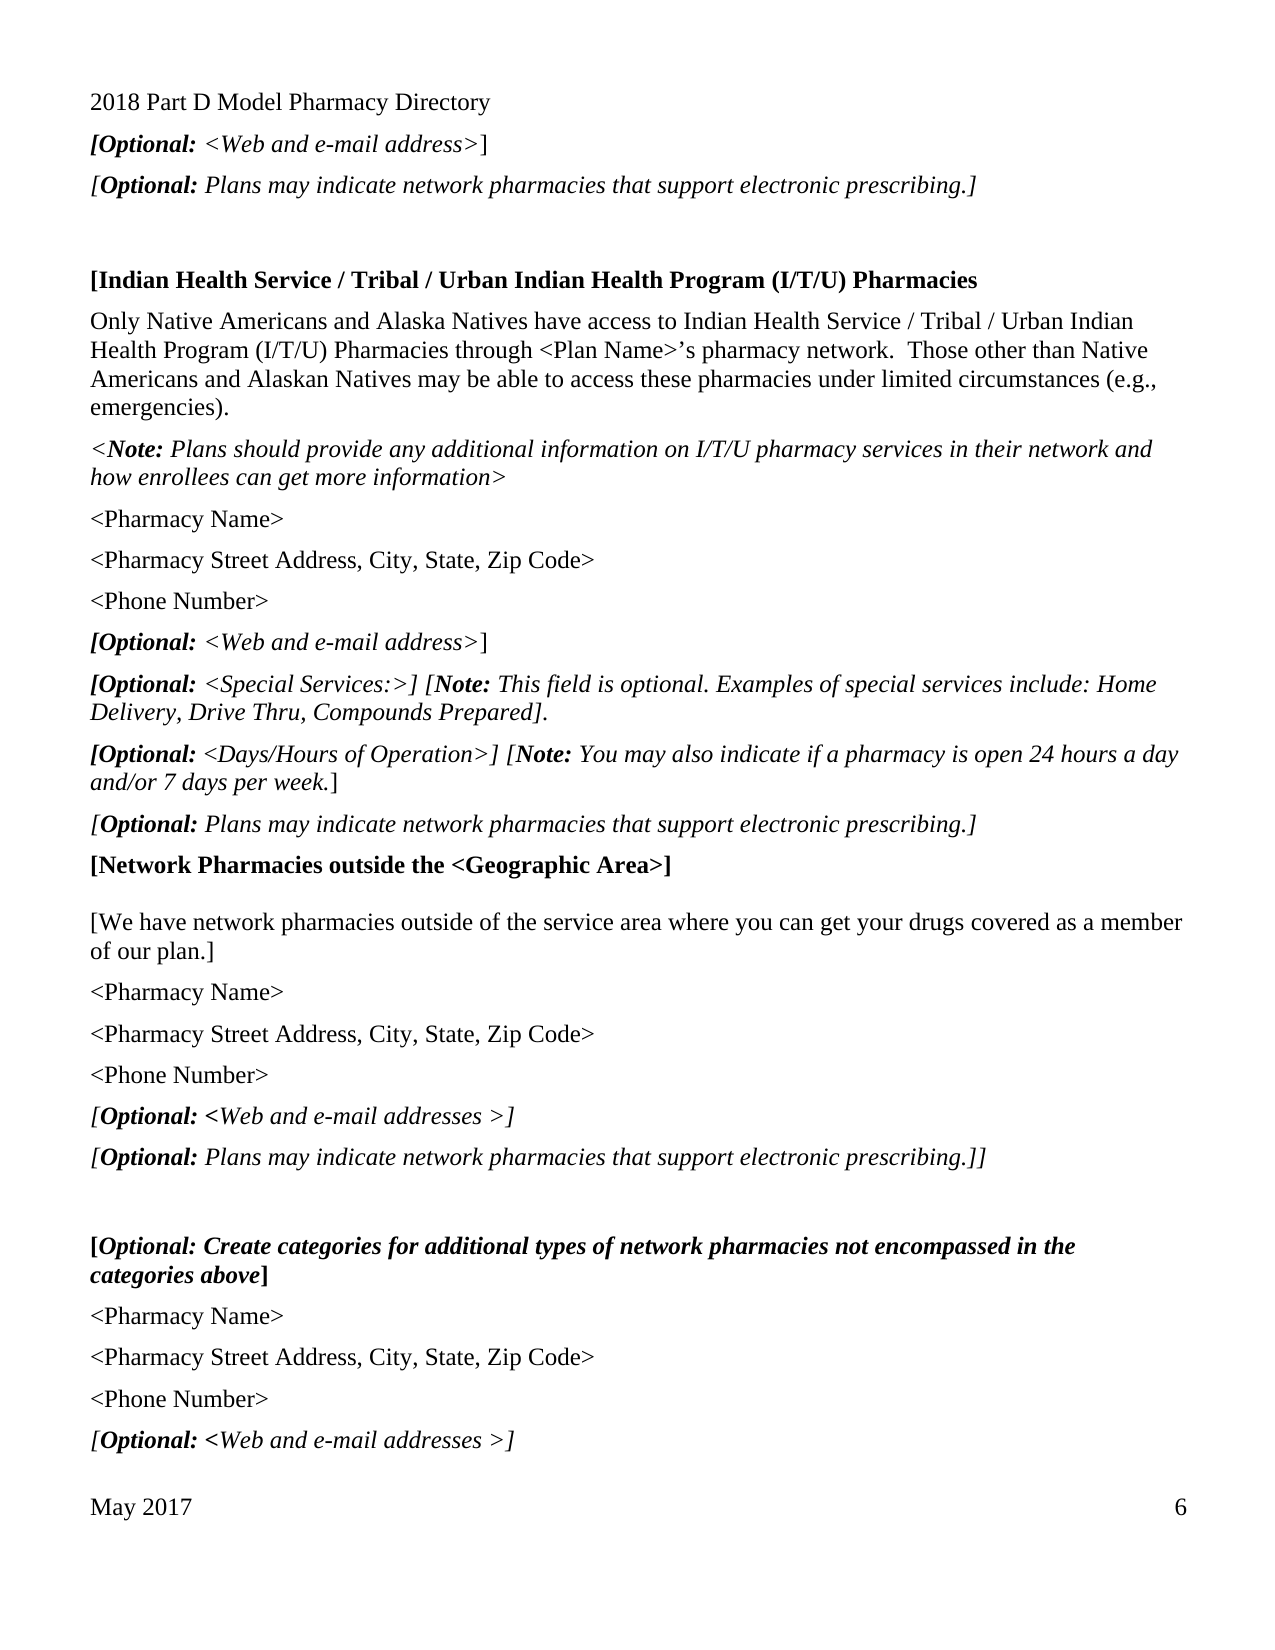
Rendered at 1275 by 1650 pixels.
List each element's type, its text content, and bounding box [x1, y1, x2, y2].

text [Optional: Create categories for additional types of network pharmacies not encompassed in the categories above] [90, 1231, 1185, 1289]
text Only Native Americans and Alaska Natives have access to Indian Health Service / Tribal / Urban Indian Health Program (I/T/U) Pharmacies through <Plan Name>’s pharmacy network. Those other than Native Americans and Alaskan Natives may be able to access these pharmacies under limited circumstances (e.g., emergencies). [90, 306, 1185, 421]
text <Pharmacy Name> [90, 504, 1185, 532]
text [Optional: Plans may indicate network pharmacies that support electronic prescribing.] [90, 809, 1185, 837]
text [Network Pharmacies outside the <Geographic Area>] [90, 850, 1185, 879]
text <Phone Number> [90, 1060, 1185, 1089]
text [Optional: <Web and e-mail addresses >] [90, 1425, 1185, 1454]
text <Note: Plans should provide any additional information on I/T/U pharmacy services in their network and how enrollees can get more information> [90, 434, 1185, 491]
text <Phone Number> [90, 1384, 1185, 1412]
text <Pharmacy Street Address, City, State, Zip Code> [90, 1019, 1185, 1047]
text [Optional: <Web and e-mail address>] [90, 627, 1185, 656]
subtitle [Indian Health Service / Tribal / Urban Indian Health Program (I/T/U) Pharmacies [90, 265, 1185, 294]
text [Optional: <Web and e-mail addresses >] [90, 1101, 1185, 1130]
text [Optional: Plans may indicate network pharmacies that support electronic prescribing.] [90, 170, 1185, 199]
text <Phone Number> [90, 586, 1185, 615]
text <Pharmacy Street Address, City, State, Zip Code> [90, 1342, 1185, 1371]
text [Optional: <Days/Hours of Operation>] [Note: You may also indicate if a pharmacy is open 24 hours a day and/or 7 days per week.] [90, 739, 1185, 796]
text <Pharmacy Name> [90, 977, 1185, 1006]
text [We have network pharmacies outside of the service area where you can get your drugs covered as a member of our plan.] [90, 907, 1185, 965]
text <Pharmacy Street Address, City, State, Zip Code> [90, 545, 1185, 574]
text [Optional: <Web and e-mail address>] [90, 129, 1185, 157]
text [Optional: <Special Services:>] [Note: This field is optional. Examples of special services include: Home Delivery, Drive Thru, Compounds Prepared]. [90, 669, 1185, 726]
text [Optional: Plans may indicate network pharmacies that support electronic prescribing.]] [90, 1142, 1185, 1171]
text <Pharmacy Name> [90, 1301, 1185, 1330]
